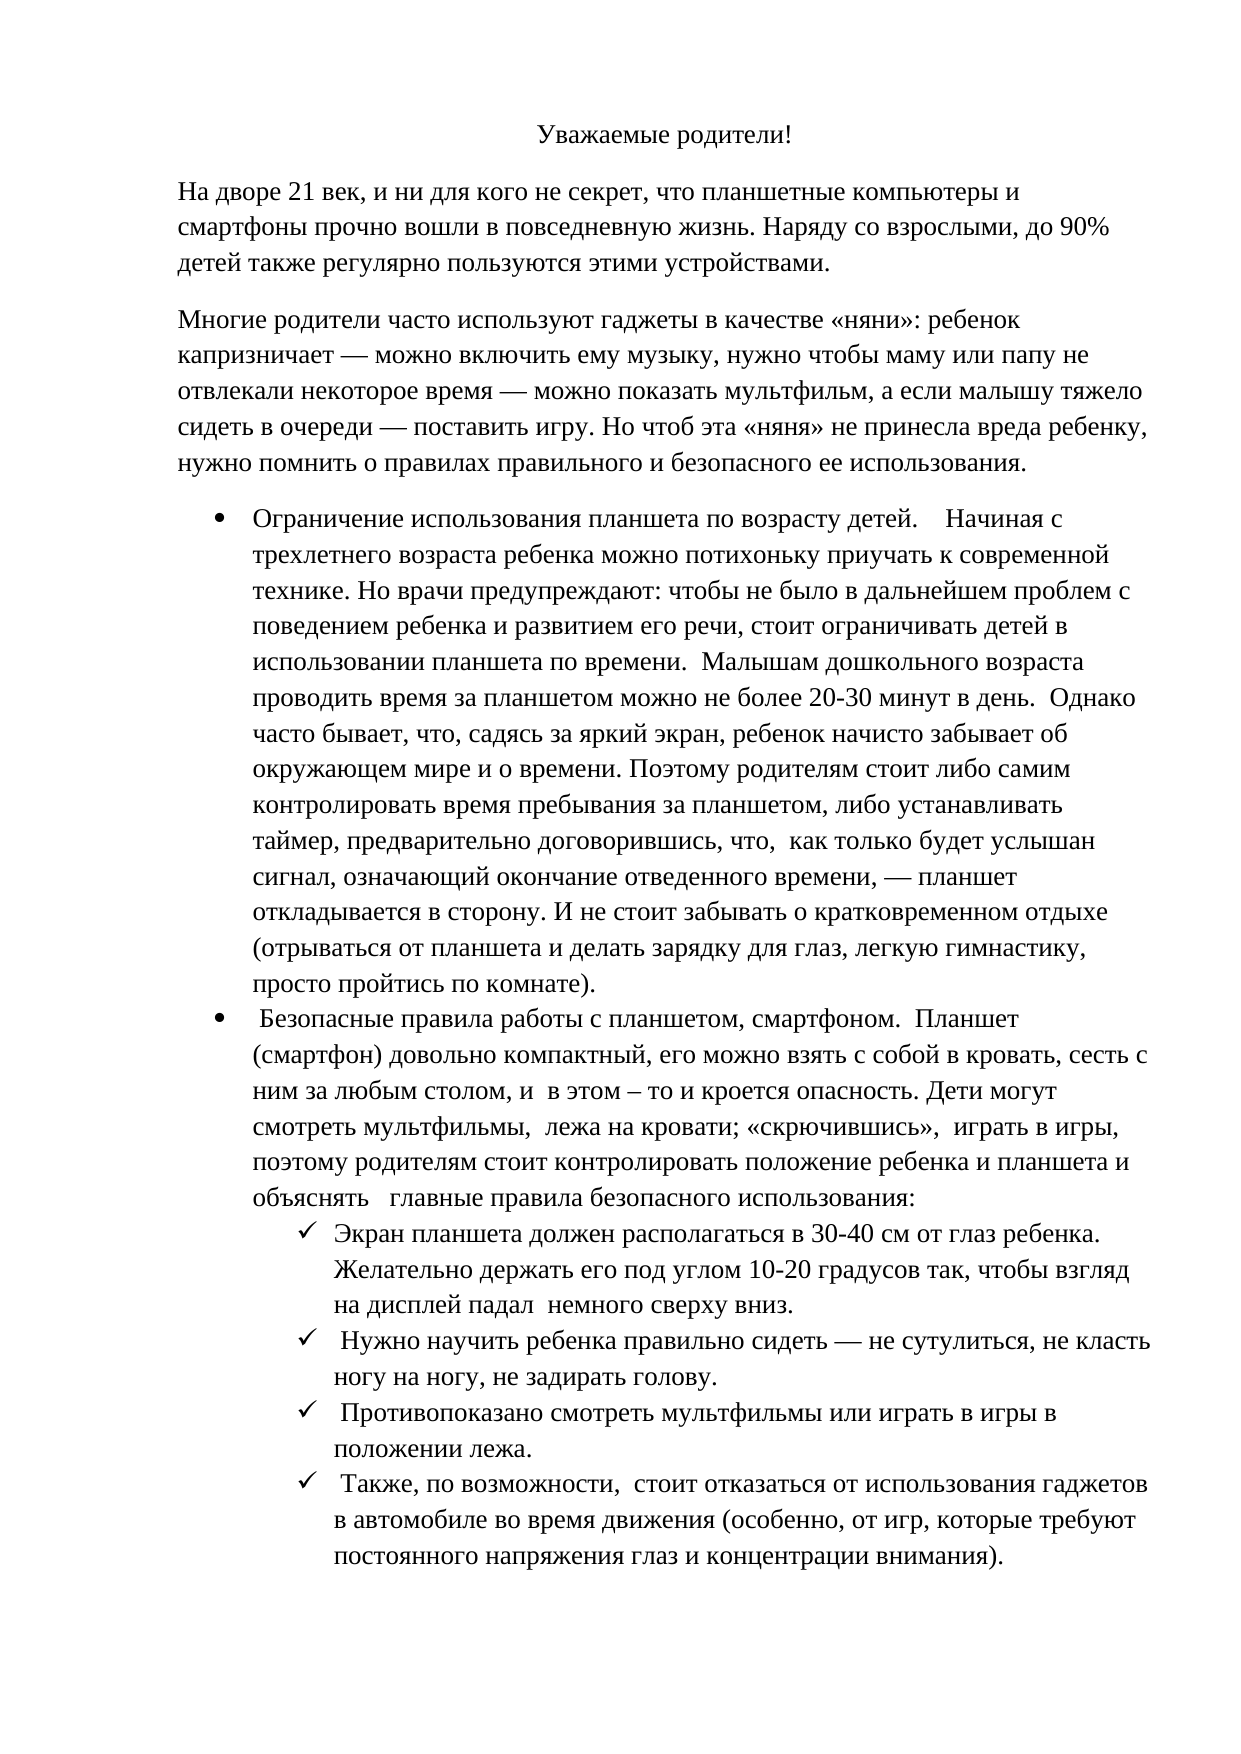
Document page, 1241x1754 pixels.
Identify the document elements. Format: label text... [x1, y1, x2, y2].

list Нужно научить ребенка правильно сидеть — не сутулиться, не класть ногу на ногу, не задирать голову. [296, 1324, 1152, 1391]
list Ограничение использования планшета по возрасту детей. Начиная с трехлетнего возраста ребенка можно потихоньку приучать к современной технике. Но врачи предупреждают: чтобы не было в дальнейшем проблем с поведением ребенка и развитием его речи, стоит ограничивать детей в использовании планшета по времени. Малышам дошкольного возраста проводить время за планшетом можно не более 20-30 минут в день. Однако часто бывает, что, садясь за яркий экран, ребенок начисто забывает об окружающем мире и о времени. Поэтому родителям стоит либо самим контролировать время пребывания за планшетом, либо устанавливать таймер, предварительно договорившись, что, как только будет услышан сигнал, означающий окончание отведенного времени, — планшет откладывается в сторону. И не стоит забывать о кратковременном отдыхе (отрываться от планшета и делать зарядку для глаз, легкую гимнастику, просто пройтись по комнате). [215, 502, 1152, 998]
list Также, по возможности, стоит отказаться от использования гаджетов в автомобиле во время движения (особенно, от игр, которые требуют постоянного напряжения глаз и концентрации внимания). [296, 1467, 1152, 1570]
text На дворе 21 век, и ни для кого не секрет, что планшетные компьютеры и смартфоны прочно вошли в повседневную жизнь. Наряду со взрослыми, до 90% детей также регулярно пользуются этими устройствами. [177, 175, 1152, 277]
list Экран планшета должен располагаться в 30-40 см от глаз ребенка. Желательно держать его под углом 10-20 градусов так, чтобы взгляд на дисплей падал немного сверху вниз. [296, 1217, 1152, 1320]
text Многие родители часто используют гаджеты в качестве «няни»: ребенок капризничает — можно включить ему музыку, нужно чтобы маму или папу не отвлекали некоторое время — можно показать мультфильм, а если малышу тяжело сидеть в очереди — поставить игру. Но чтоб эта «няня» не принесла вреда ребенку, нужно помнить о правилах правильного и безопасного ее использования. [177, 303, 1152, 477]
list Безопасные правила работы с планшетом, смартфоном. Планшет (смартфон) довольно компактный, его можно взять с собой в кровать, сесть с ним за любым столом, и в этом – то и кроется опасность. Дети могут смотреть мультфильмы, лежа на кровати; «скрючившись», играть в игры, поэтому родителям стоит контролировать положение ребенка и планшета и объяснять главные правила безопасного использования: [215, 1002, 1152, 1212]
text Уважаемые родители! [177, 118, 1152, 149]
list Противопоказано смотреть мультфильмы или играть в игры в положении лежа. [296, 1396, 1152, 1463]
